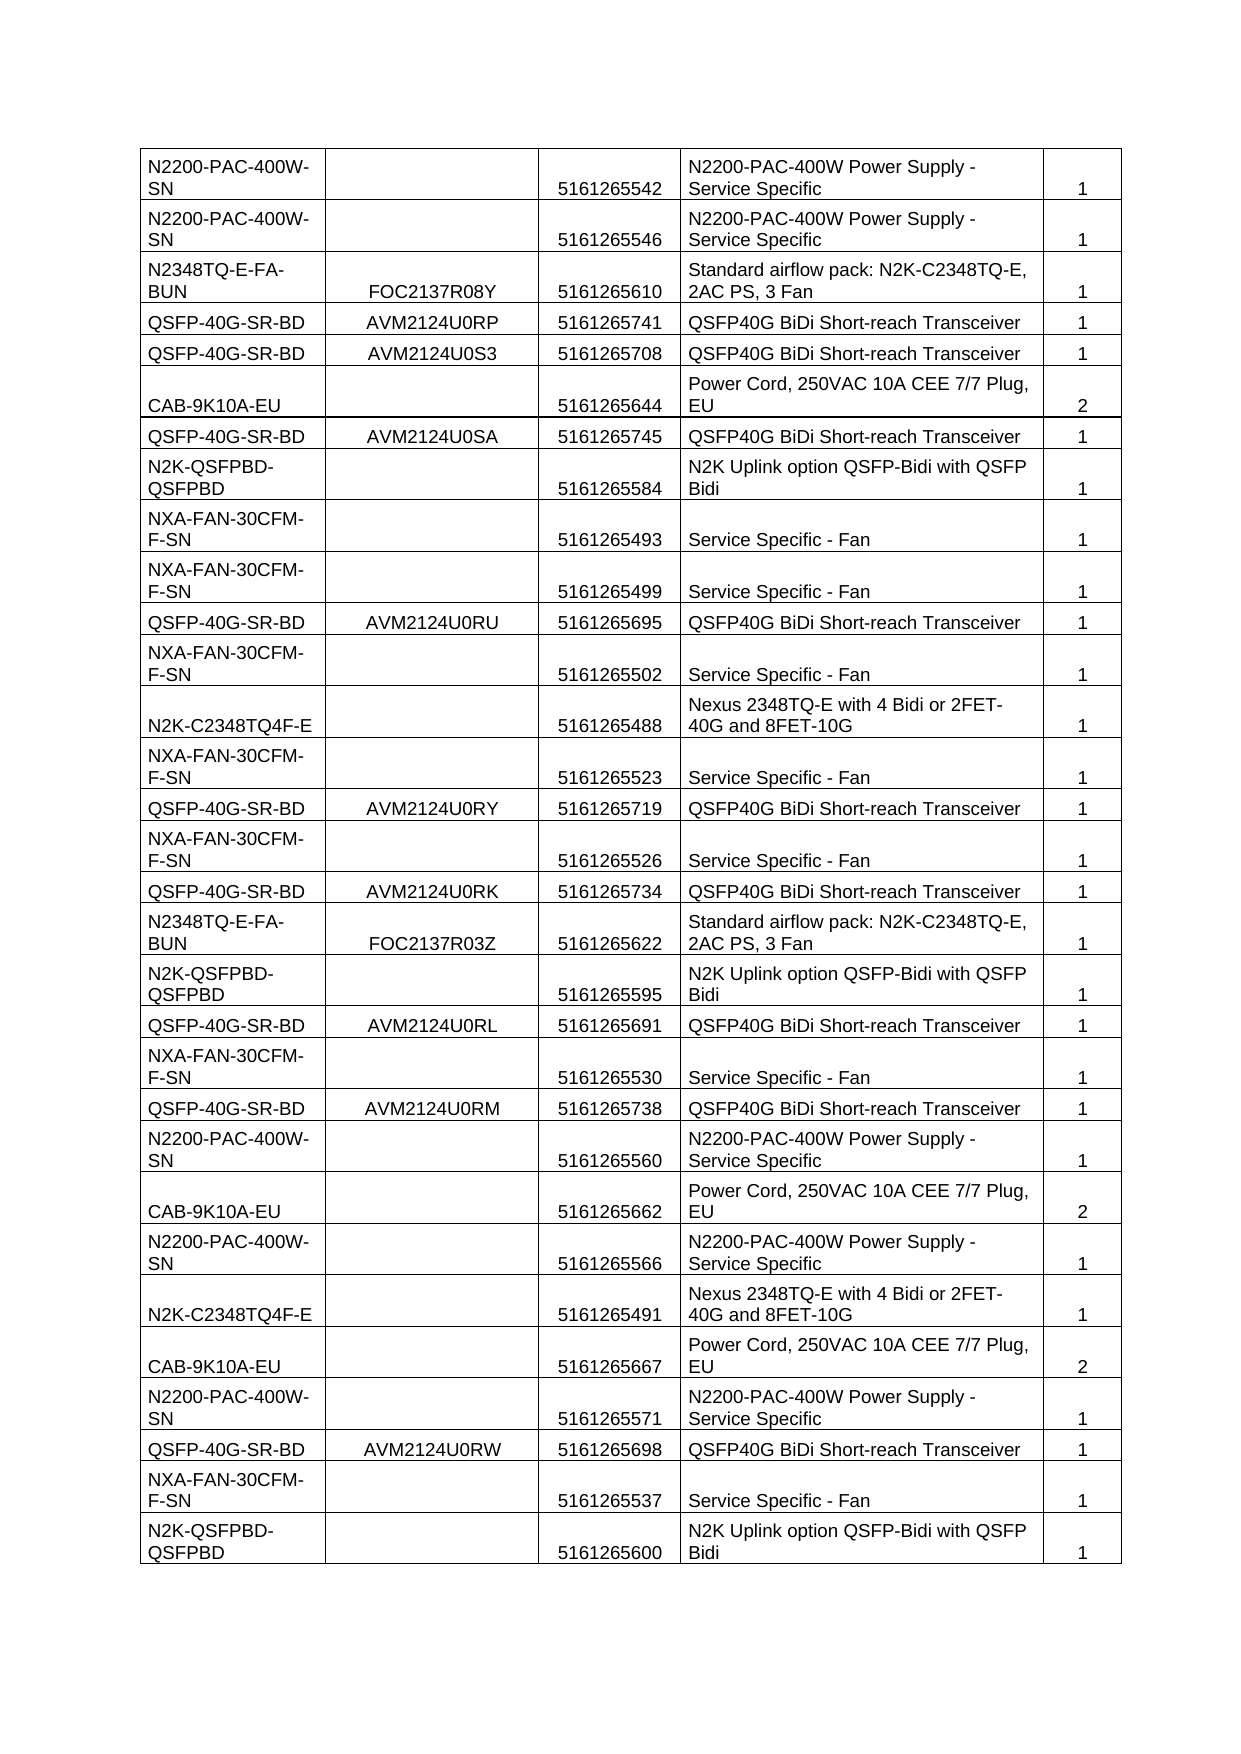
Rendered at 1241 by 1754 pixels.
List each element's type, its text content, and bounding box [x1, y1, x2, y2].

table_cell QSFP-40G-SR-BD [141, 335, 325, 365]
table_cell QSFP-40G-SR-BD [141, 303, 325, 333]
table_cell AVM2124U0RK [326, 872, 538, 902]
table_cell CAB-9K10A-EU [141, 1327, 325, 1377]
table_cell 1 [1044, 1006, 1121, 1037]
table_cell 5161265584 [539, 449, 680, 499]
table_cell 1 [1044, 418, 1121, 448]
table_cell NXA-FAN-30CFM-F-SN [141, 1461, 325, 1512]
table_cell N2K-QSFPBD-QSFPBD [141, 1513, 325, 1563]
table_cell 2 [1044, 366, 1121, 416]
table_cell 5161265734 [539, 872, 680, 902]
table_cell QSFP-40G-SR-BD [141, 418, 325, 448]
table_cell NXA-FAN-30CFM-F-SN [141, 1038, 325, 1088]
table_cell 1 [1044, 1430, 1121, 1460]
table_cell QSFP40G BiDi Short-reach Transceiver [681, 1006, 1043, 1037]
table_cell 1 [1044, 500, 1121, 551]
table_cell 1 [1044, 1224, 1121, 1274]
table_cell 5161265499 [539, 552, 680, 602]
table_cell NXA-FAN-30CFM-F-SN [141, 738, 325, 788]
table_cell N2200-PAC-400W-SN [141, 200, 325, 251]
table_cell [326, 1172, 538, 1223]
table_cell 1 [1044, 872, 1121, 902]
table_cell QSFP40G BiDi Short-reach Transceiver [681, 1089, 1043, 1119]
table_cell 1 [1044, 1461, 1121, 1512]
table_cell [326, 366, 538, 416]
table_cell 1 [1044, 903, 1121, 954]
table_cell N2K Uplink option QSFP-Bidi with QSFP Bidi [681, 1513, 1043, 1563]
table_cell 5161265491 [539, 1275, 680, 1326]
table_cell Nexus 2348TQ-E with 4 Bidi or 2FET-40G and 8FET-10G [681, 686, 1043, 737]
table_cell NXA-FAN-30CFM-F-SN [141, 500, 325, 551]
table_cell QSFP40G BiDi Short-reach Transceiver [681, 789, 1043, 819]
table_cell CAB-9K10A-EU [141, 366, 325, 416]
table_cell 5161265571 [539, 1378, 680, 1429]
table_cell 5161265523 [539, 738, 680, 788]
table_cell Service Specific - Fan [681, 500, 1043, 551]
table_cell 5161265622 [539, 903, 680, 954]
table_cell 5161265719 [539, 789, 680, 819]
table_cell QSFP40G BiDi Short-reach Transceiver [681, 872, 1043, 902]
table_cell AVM2124U0RL [326, 1006, 538, 1037]
table_cell 5161265644 [539, 366, 680, 416]
table_cell 1 [1044, 1038, 1121, 1088]
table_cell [681, 252, 1043, 302]
table_cell 1 [1044, 252, 1121, 302]
table_cell QSFP-40G-SR-BD [141, 603, 325, 633]
table_cell [326, 1224, 538, 1274]
table_cell [326, 200, 538, 251]
table_cell 5161265502 [539, 635, 680, 685]
table_cell [326, 1275, 538, 1326]
table_cell Nexus 2348TQ-E with 4 Bidi or 2FET-40G and 8FET-10G [681, 1275, 1043, 1326]
table_cell Service Specific - Fan [681, 821, 1043, 871]
table_cell 1 [1044, 1275, 1121, 1326]
table_cell [326, 821, 538, 871]
table_cell Power Cord, 250VAC 10A CEE 7/7 Plug, EU [681, 1327, 1043, 1377]
table_cell N2K-QSFPBD-QSFPBD [141, 955, 325, 1005]
table_cell 5161265530 [539, 1038, 680, 1088]
table_cell NXA-FAN-30CFM-F-SN [141, 635, 325, 685]
table_cell 1 [1044, 686, 1121, 737]
table_cell [326, 635, 538, 685]
table_cell N2200-PAC-400W-SN [141, 1224, 325, 1274]
table_cell [326, 686, 538, 737]
table_cell AVM2124U0RM [326, 1089, 538, 1119]
table_cell FOC2137R08Y [326, 252, 538, 302]
table_cell 5161265537 [539, 1461, 680, 1512]
table_cell N2200-PAC-400W Power Supply - Service Specific [681, 200, 1043, 251]
table_cell 1 [1044, 1089, 1121, 1119]
table_cell 5161265738 [539, 1089, 680, 1119]
table_cell N2200-PAC-400W Power Supply - Service Specific [681, 1224, 1043, 1274]
table_cell Power Cord, 250VAC 10A CEE 7/7 Plug, EU [681, 1172, 1043, 1223]
table_cell Service Specific - Fan [681, 635, 1043, 685]
table_cell N2K-C2348TQ4F-E [141, 686, 325, 737]
table_cell NXA-FAN-30CFM-F-SN [141, 552, 325, 602]
table_cell 1 [1044, 738, 1121, 788]
table_cell AVM2124U0RY [326, 789, 538, 819]
table_cell 1 [1044, 149, 1121, 199]
table_cell QSFP-40G-SR-BD [141, 789, 325, 819]
table_cell N2200-PAC-400W Power Supply - Service Specific [681, 149, 1043, 199]
table_cell [326, 149, 538, 199]
table_cell 1 [1044, 955, 1121, 1005]
table_cell 1 [1044, 1513, 1121, 1563]
table_cell 2 [1044, 1327, 1121, 1377]
table_cell 5161265595 [539, 955, 680, 1005]
table_cell 5161265493 [539, 500, 680, 551]
table_cell N2K-C2348TQ4F-E [141, 1275, 325, 1326]
table_cell [326, 1461, 538, 1512]
table_cell 5161265526 [539, 821, 680, 871]
table_cell 5161265741 [539, 303, 680, 333]
table_cell 5161265695 [539, 603, 680, 633]
table_cell N2K Uplink option QSFP-Bidi with QSFP Bidi [681, 449, 1043, 499]
table_cell 1 [1044, 603, 1121, 633]
table_cell N2200-PAC-400W Power Supply - Service Specific [681, 1121, 1043, 1171]
table_cell [326, 1378, 538, 1429]
table_cell 1 [1044, 449, 1121, 499]
table_cell 1 [1044, 1121, 1121, 1171]
table_cell QSFP-40G-SR-BD [141, 1089, 325, 1119]
table_cell 5161265566 [539, 1224, 680, 1274]
table_cell AVM2124U0S3 [326, 335, 538, 365]
table_cell QSFP-40G-SR-BD [141, 1430, 325, 1460]
table_cell 1 [1044, 335, 1121, 365]
table_cell FOC2137R03Z [326, 903, 538, 954]
table_cell Standard airflow pack: N2K-C2348TQ-E, 2AC PS, 3 Fan [681, 903, 1043, 954]
table_cell NXA-FAN-30CFM-F-SN [141, 821, 325, 871]
table_cell 5161265546 [539, 200, 680, 251]
table_cell Service Specific - Fan [681, 552, 1043, 602]
table_cell 5161265708 [539, 335, 680, 365]
table_cell 1 [1044, 303, 1121, 333]
table_cell QSFP40G BiDi Short-reach Transceiver [681, 603, 1043, 633]
table_cell 5161265698 [539, 1430, 680, 1460]
table_cell [326, 955, 538, 1005]
table_cell 5161265745 [539, 418, 680, 448]
table_cell N2K-QSFPBD-QSFPBD [141, 449, 325, 499]
table_cell 5161265667 [539, 1327, 680, 1377]
table_cell [326, 1121, 538, 1171]
table_cell 5161265600 [539, 1513, 680, 1563]
table_cell [326, 1327, 538, 1377]
table_cell 5161265560 [539, 1121, 680, 1171]
table_cell N2200-PAC-400W Power Supply - Service Specific [681, 1378, 1043, 1429]
table_cell 5161265691 [539, 1006, 680, 1037]
table_cell Power Cord, 250VAC 10A CEE 7/7 Plug, EU [681, 366, 1043, 416]
table_cell AVM2124U0SA [326, 418, 538, 448]
table_cell QSFP40G BiDi Short-reach Transceiver [681, 335, 1043, 365]
table_cell QSFP-40G-SR-BD [141, 1006, 325, 1037]
table_cell 1 [1044, 821, 1121, 871]
table_cell [326, 552, 538, 602]
table_cell N2200-PAC-400W-SN [141, 1121, 325, 1171]
table_cell 5161265610 [539, 252, 680, 302]
table_cell 5161265488 [539, 686, 680, 737]
table_cell QSFP-40G-SR-BD [141, 872, 325, 902]
table_cell AVM2124U0RP [326, 303, 538, 333]
table_cell [326, 500, 538, 551]
table_cell N2348TQ-E-FA-BUN [141, 903, 325, 954]
table_cell 1 [1044, 635, 1121, 685]
table_cell [326, 449, 538, 499]
table_cell 5161265662 [539, 1172, 680, 1223]
table_cell 5161265542 [539, 149, 680, 199]
table_cell Service Specific - Fan [681, 738, 1043, 788]
table_cell QSFP40G BiDi Short-reach Transceiver [681, 1430, 1043, 1460]
table_cell N2348TQ-E-FA-BUN [141, 252, 325, 302]
table_cell N2K Uplink option QSFP-Bidi with QSFP Bidi [681, 955, 1043, 1005]
table_cell N2200-PAC-400W-SN [141, 149, 325, 199]
table_cell Service Specific - Fan [681, 1461, 1043, 1512]
table_cell N2200-PAC-400W-SN [141, 1378, 325, 1429]
table_cell 1 [1044, 552, 1121, 602]
table_cell 1 [1044, 1378, 1121, 1429]
table_cell [326, 1513, 538, 1563]
table_cell 2 [1044, 1172, 1121, 1223]
table_cell [326, 1038, 538, 1088]
table_cell 1 [1044, 789, 1121, 819]
table_cell AVM2124U0RU [326, 603, 538, 633]
table_cell 1 [1044, 200, 1121, 251]
table_cell Service Specific - Fan [681, 1038, 1043, 1088]
table_cell [326, 738, 538, 788]
table_cell QSFP40G BiDi Short-reach Transceiver [681, 303, 1043, 333]
table_cell CAB-9K10A-EU [141, 1172, 325, 1223]
table_cell QSFP40G BiDi Short-reach Transceiver [681, 418, 1043, 448]
table_cell AVM2124U0RW [326, 1430, 538, 1460]
